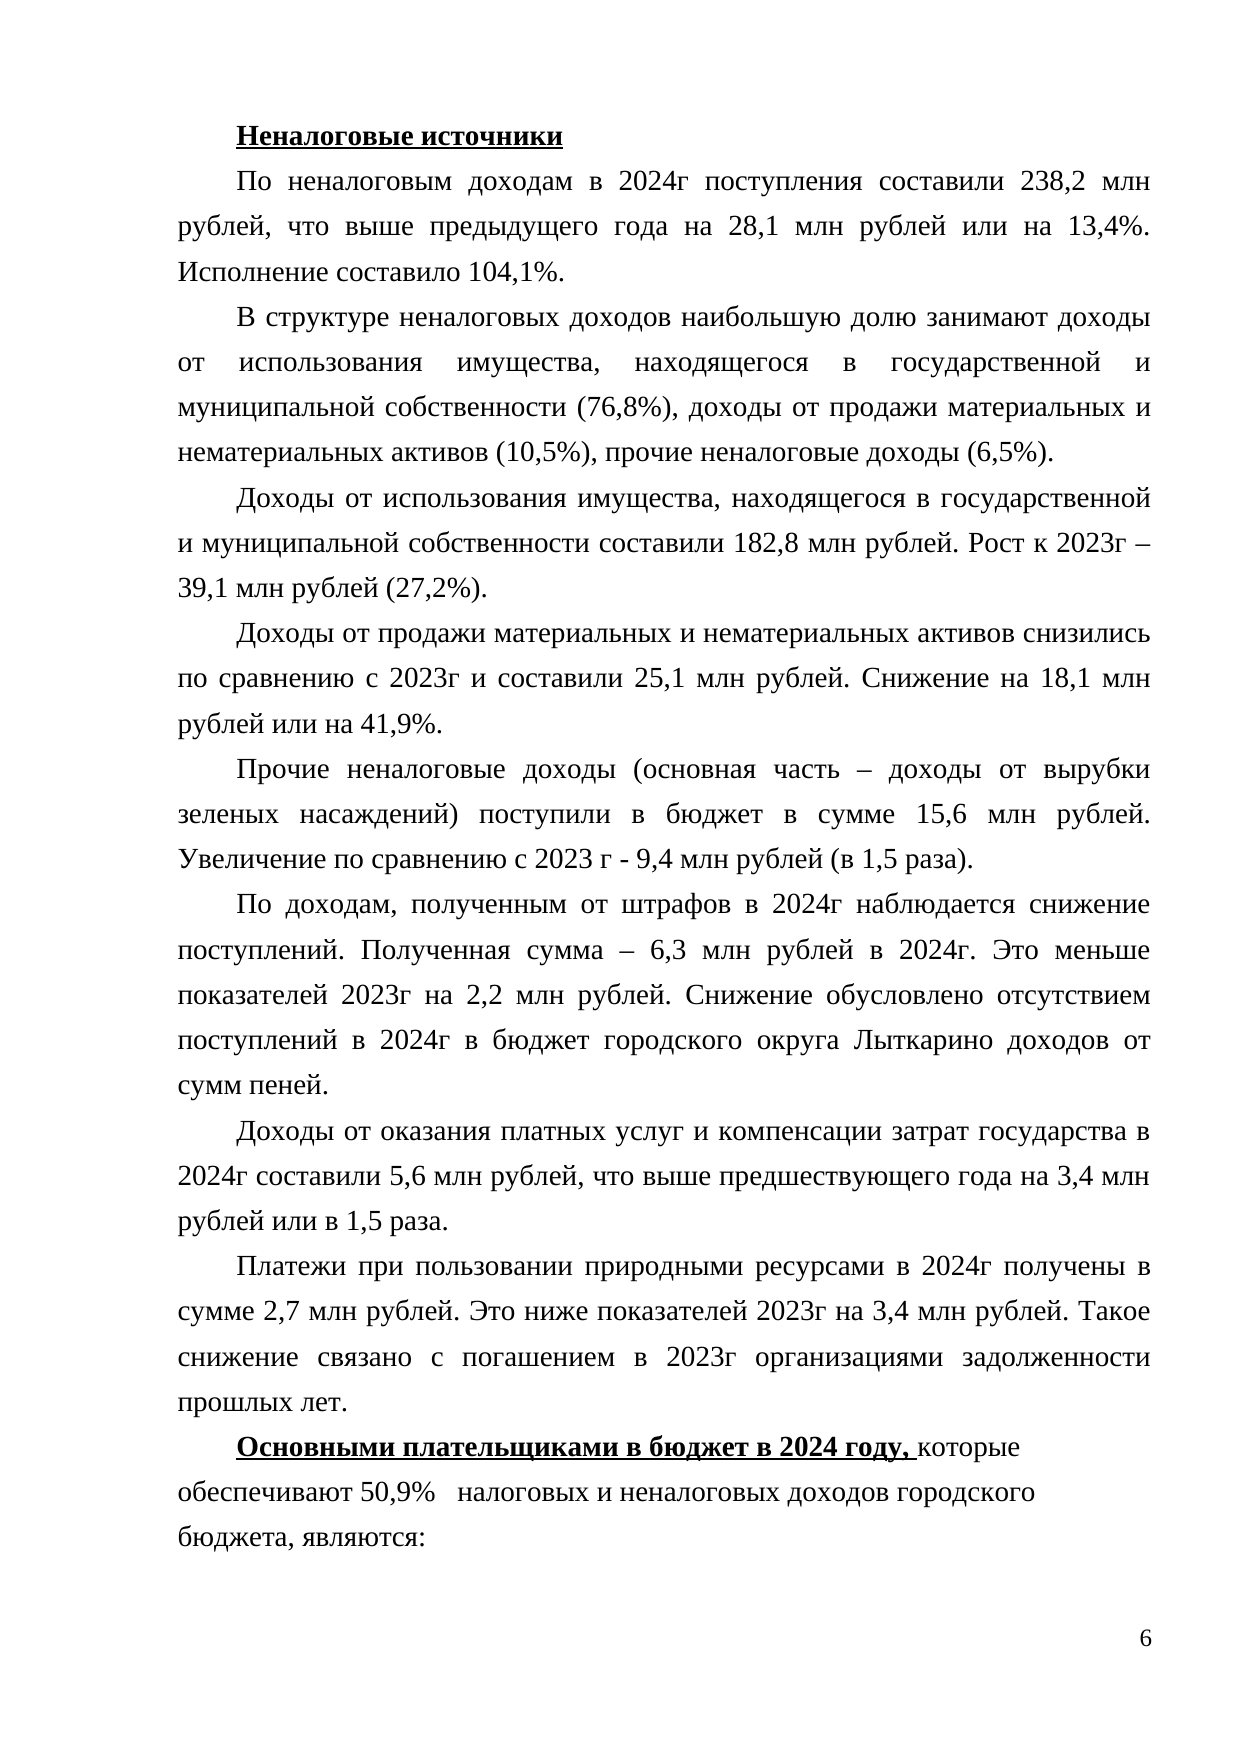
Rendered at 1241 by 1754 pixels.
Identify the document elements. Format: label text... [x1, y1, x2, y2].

text Доходы от оказания платных услуг и компенсации затрат государства в 2024г составили 5,6 млн рублей, что выше предшествующего года на 3,4 млн рублей или в 1,5 раза. [177, 1113, 1152, 1237]
text Доходы от использования имущества, находящегося в государственной и муниципальной собственности составили 182,8 млн рублей. Рост к 2023г – 39,1 млн рублей (27,2%). [177, 480, 1152, 604]
text По доходам, полученным от штрафов в 2024г наблюдается снижение поступлений. Полученная сумма – 6,3 млн рублей в 2024г. Это меньше показателей 2023г на 2,2 млн рублей. Снижение обусловлено отсутствием поступлений в 2024г в бюджет городского округа Лыткарино доходов от сумм пеней. [177, 887, 1152, 1101]
text Доходы от продажи материальных и нематериальных активов снизились по сравнению с 2023г и составили 25,1 млн рублей. Снижение на 18,1 млн рублей или на 41,9%. [177, 615, 1152, 739]
text По неналоговым доходам в 2024г поступления составили 238,2 млн рублей, что выше предыдущего года на 28,1 млн рублей или на 13,4%. Исполнение составило 104,1%. [177, 163, 1152, 287]
text В структуре неналоговых доходов наибольшую долю занимают доходы от использования имущества, находящегося в государственной и муниципальной собственности (76,8%), доходы от продажи материальных и нематериальных активов (10,5%), прочие неналоговые доходы (6,5%). [177, 299, 1152, 468]
text Основными плательщиками в бюджет в 2024 году, которые обеспечивают 50,9% налоговых и неналоговых доходов городского бюджета, являются: [177, 1429, 1152, 1553]
text Платежи при пользовании природными ресурсами в 2024г получены в сумме 2,7 млн рублей. Это ниже показателей 2023г на 3,4 млн рублей. Такое снижение связано с погашением в 2023г организациями задолженности прошлых лет. [177, 1248, 1152, 1417]
text Прочие неналоговые доходы (основная часть – доходы от вырубки зеленых насаждений) поступили в бюджет в сумме 15,6 млн рублей. Увеличение по сравнению с 2023 г - 9,4 млн рублей (в 1,5 раза). [177, 751, 1152, 875]
text Неналоговые источники [177, 118, 1152, 152]
